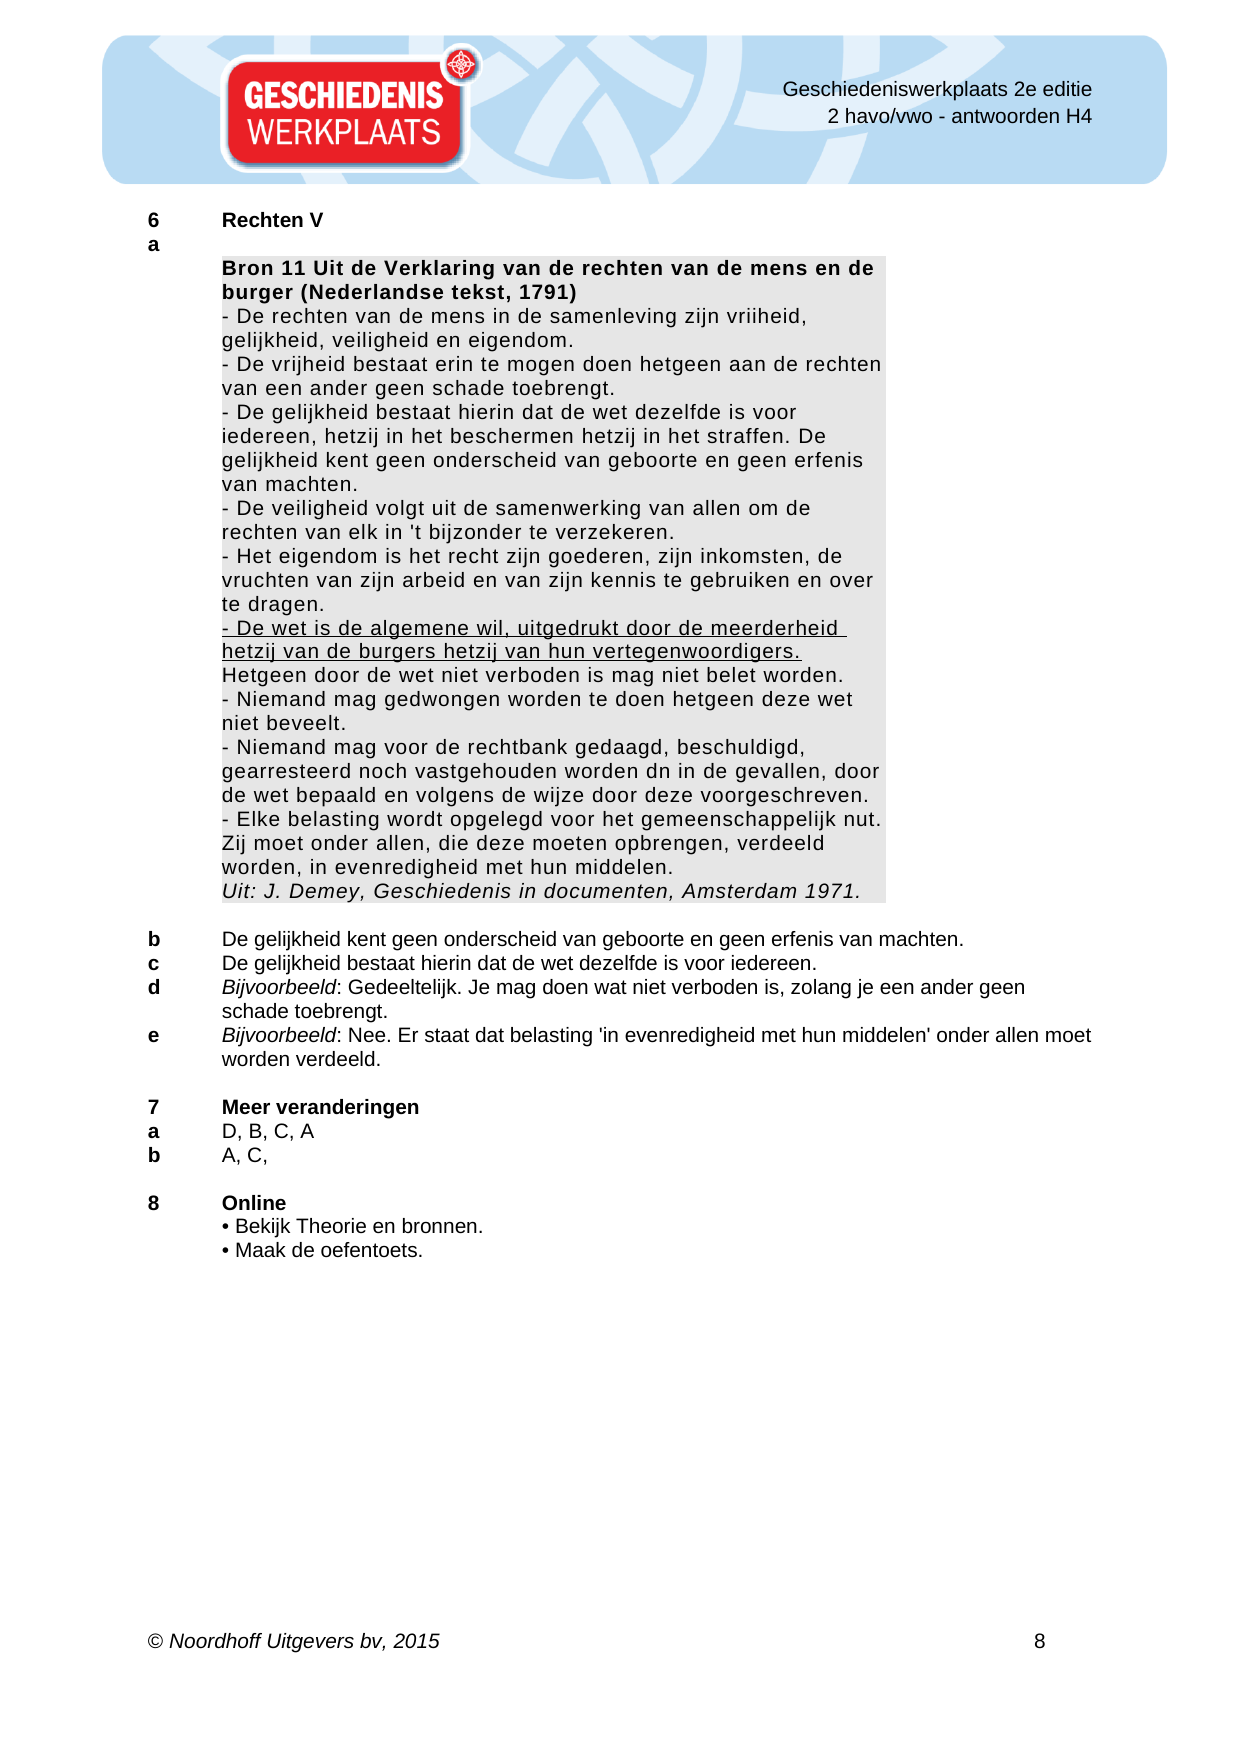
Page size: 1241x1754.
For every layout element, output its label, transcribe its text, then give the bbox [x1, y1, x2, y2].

text - De veiligheid volgt uit de samenwerking van allen om de rechten van elk in 't bijzonder te verzekeren. [222, 496, 886, 543]
text 6 Rechten V [148, 208, 1092, 232]
text - De wet is de algemene wil, uitgedrukt door de meerderheid hetzij van de burgers hetzij van hun vertegenwoordigers. Hetgeen door de wet niet verboden is mag niet belet worden. [222, 615, 886, 687]
text - Niemand mag gedwongen worden te doen hetgeen deze wet niet beveelt. [222, 687, 886, 735]
text • Maak de oefentoets. [148, 1238, 1092, 1262]
text Uit: J. Demey, Geschiedenis in documenten, Amsterdam 1971. [222, 879, 886, 903]
text a [148, 232, 1092, 256]
text 8 Online [148, 1190, 1092, 1214]
text a D, B, C, A [148, 1118, 1092, 1142]
text - De vrijheid bestaat erin te mogen doen hetgeen aan de rechten van een ander geen schade toebrengt. [222, 352, 886, 400]
text - Het eigendom is het recht zijn goederen, zijn inkomsten, de vruchten van zijn arbeid en van zijn kennis te gebruiken en over te dragen. [222, 543, 886, 615]
text c De gelijkheid bestaat hierin dat de wet dezelfde is voor iedereen. [148, 951, 1092, 975]
text d Bijvoorbeeld: Gedeeltelijk. Je mag doen wat niet verboden is, zolang je een ander geen schade toebrengt. [148, 975, 1092, 1023]
text e Bijvoorbeeld: Nee. Er staat dat belasting 'in evenredigheid met hun middelen' onder allen moet worden verdeeld. [148, 1023, 1092, 1071]
text b A, C, [148, 1142, 1092, 1166]
text - De gelijkheid bestaat hierin dat de wet dezelfde is voor iedereen, hetzij in het beschermen hetzij in het straffen. De gelijkheid kent geen onderscheid van geboorte en geen erfenis van machten. [222, 400, 886, 496]
text - Niemand mag voor de rechtbank gedaagd, beschuldigd, gearresteerd noch vastgehouden worden dn in de gevallen, door de wet bepaald en volgens de wijze door deze voorgeschreven. [222, 735, 886, 807]
text 7 Meer veranderingen [148, 1094, 1092, 1118]
text - Elke belasting wordt opgelegd voor het gemeenschappelijk nut. Zij moet onder allen, die deze moeten opbrengen, verdeeld worden, in evenredigheid met hun middelen. [222, 807, 886, 879]
text b De gelijkheid kent geen onderscheid van geboorte en geen erfenis van machten. [148, 927, 1092, 951]
text - De rechten van de mens in de samenleving zijn vriiheid, gelijkheid, veiligheid en eigendom. [222, 304, 886, 352]
text • Bekijk Theorie en bronnen. [148, 1214, 1092, 1238]
text Bron 11 Uit de Verklaring van de rechten van de mens en de burger (Nederlandse tekst, 1791) [222, 256, 886, 304]
